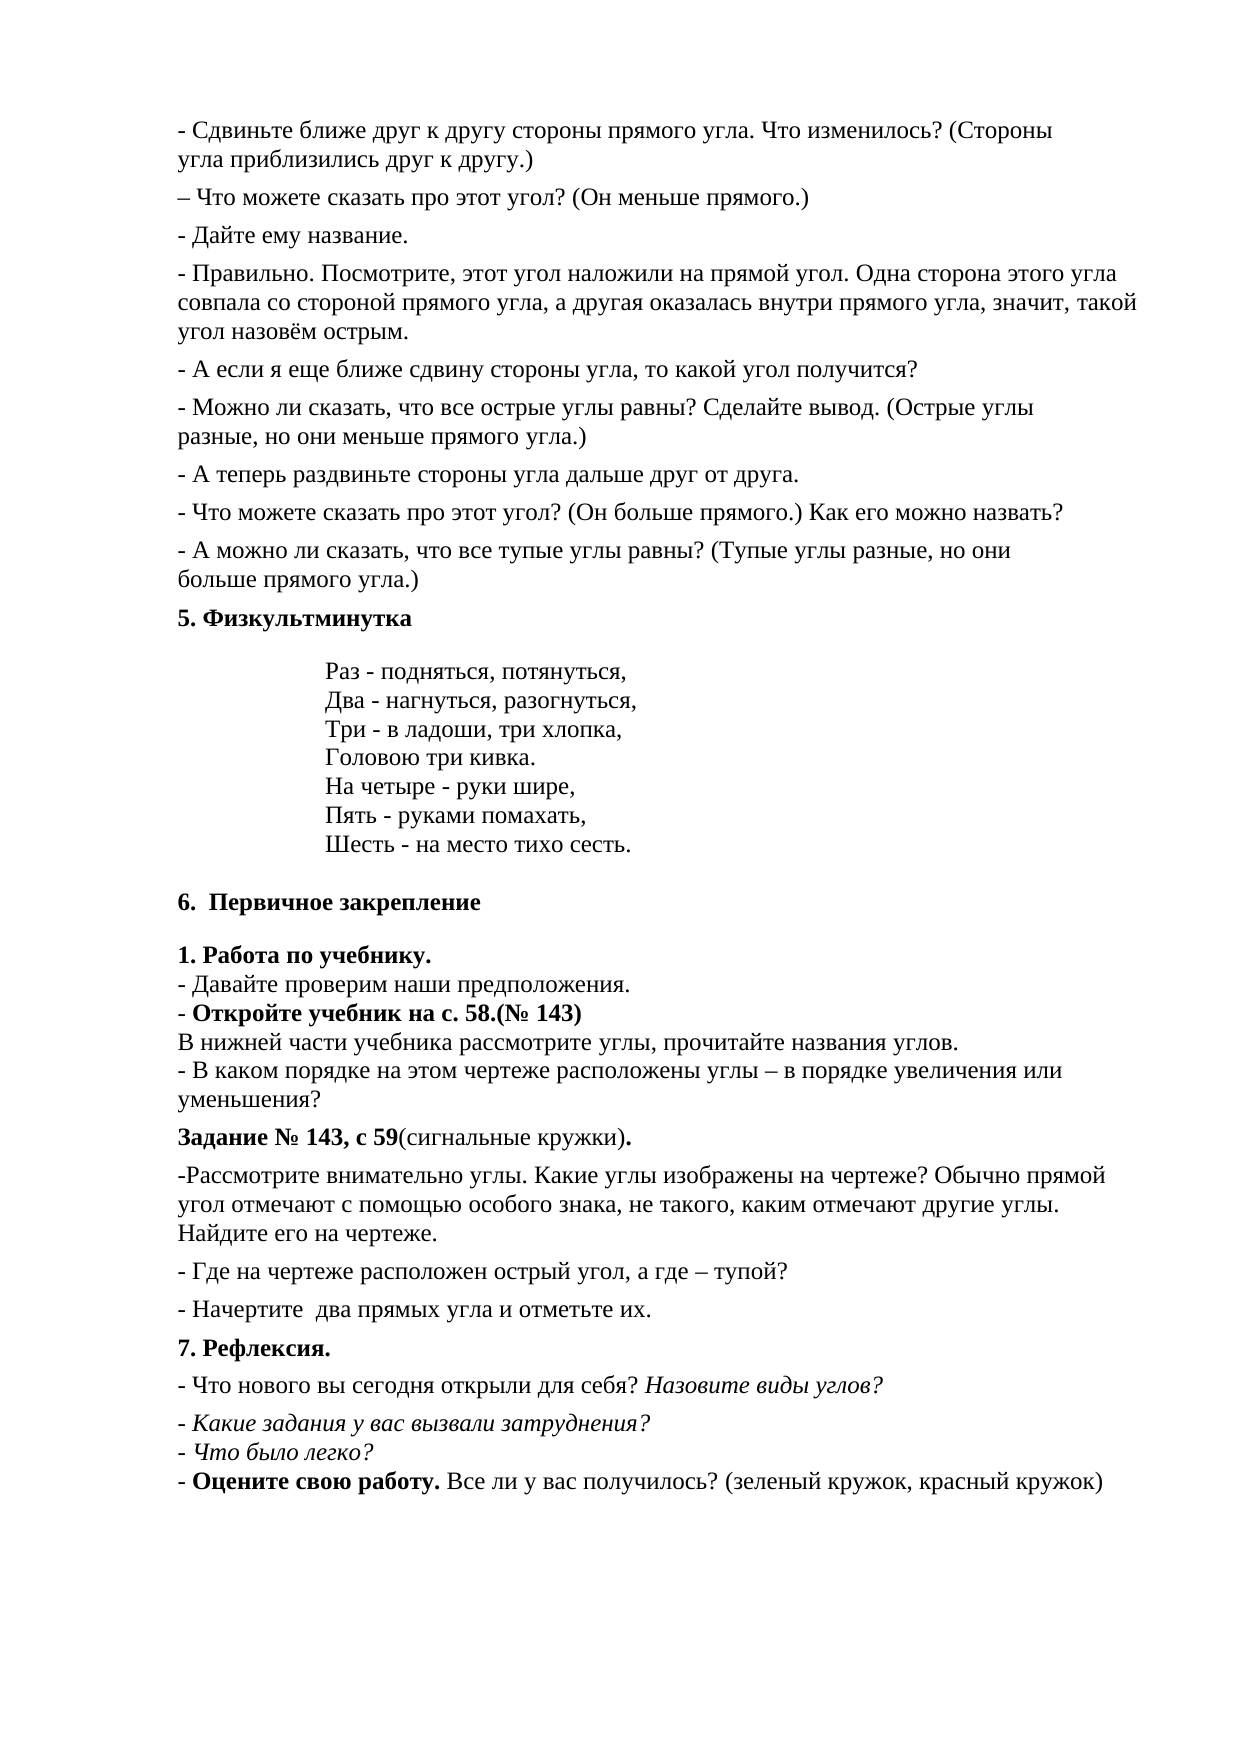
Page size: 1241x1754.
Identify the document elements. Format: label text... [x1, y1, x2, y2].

list А можно ли сказать, что все тупые углы равны? (Тупые углы разные, но они больше прямого угла.) [177, 535, 1097, 593]
list Давайте проверим наши предположения. [177, 969, 1163, 998]
text На четыре - руки шире, Пять - руками помахать, [325, 771, 587, 829]
text 1. Работа по учебнику. [177, 941, 1163, 969]
list Дайте ему название. [177, 220, 1163, 249]
subtitle 7. Рефлексия. [177, 1333, 1163, 1361]
list Сдвиньте ближе друг к другу стороны прямого угла. Что изменилось? (Стороны угла приблизились друг к другу.) [177, 115, 1105, 173]
subtitle Физкультминутка [177, 603, 1163, 632]
text -Рассмотрите внимательно углы. Какие углы изображены на чертеже? Обычно прямой угол отмечают с помощью особого знака, не такого, каким отмечают другие углы. [177, 1160, 1108, 1218]
text - Оцените свою работу. Все ли у вас получилось? (зеленый кружок, красный кружок) [177, 1466, 1163, 1495]
list Что можете сказать про этот угол? (Он больше прямого.) Как его можно назвать? [177, 497, 1163, 526]
list Какие задания у вас вызвали затруднения? [177, 1408, 1163, 1437]
text Найдите его на чертеже. [177, 1218, 1163, 1247]
list Можно ли сказать, что все острые углы равны? Сделайте вывод. (Острые углы разные, но они меньше прямого угла.) [177, 392, 1121, 450]
subtitle Откройте учебник на с. 58.(№ 143) [177, 998, 1163, 1027]
text Шесть - на место тихо сесть. [325, 829, 1163, 857]
list Что было легко? [177, 1437, 1163, 1466]
text В нижней части учебника рассмотрите углы, прочитайте названия углов. [177, 1027, 1163, 1055]
list А теперь раздвиньте стороны угла дальше друг от друга. [177, 459, 1163, 488]
text Раз - подняться, потянуться, Два - нагнуться, разогнуться, Три - в ладоши, три хлопка, Головою три кивка. [325, 656, 639, 771]
list Начертите два прямых угла и отметьте их. [177, 1294, 1163, 1323]
list Что можете сказать про этот угол? (Он меньше прямого.) [177, 182, 1163, 211]
list Где на чертеже расположен острый угол, а где – тупой? [177, 1256, 1163, 1284]
list Что нового вы сегодня открыли для себя? Назовите виды углов? [177, 1370, 1163, 1399]
subtitle Первичное закрепление [177, 887, 1163, 916]
list В каком порядке на этом чертеже расположены углы – в порядке увеличения или уменьшения? [177, 1055, 1063, 1113]
list А если я еще ближе сдвину стороны угла, то какой угол получится? [177, 354, 1163, 383]
list Правильно. Посмотрите, этот угол наложили на прямой угол. Одна сторона этого угла совпала со стороной прямого угла, а другая оказалась внутри прямого угла, значит, такой угол назовём острым. [177, 258, 1143, 345]
text Задание № 143, с 59(сигнальные кружки). [177, 1122, 1163, 1151]
